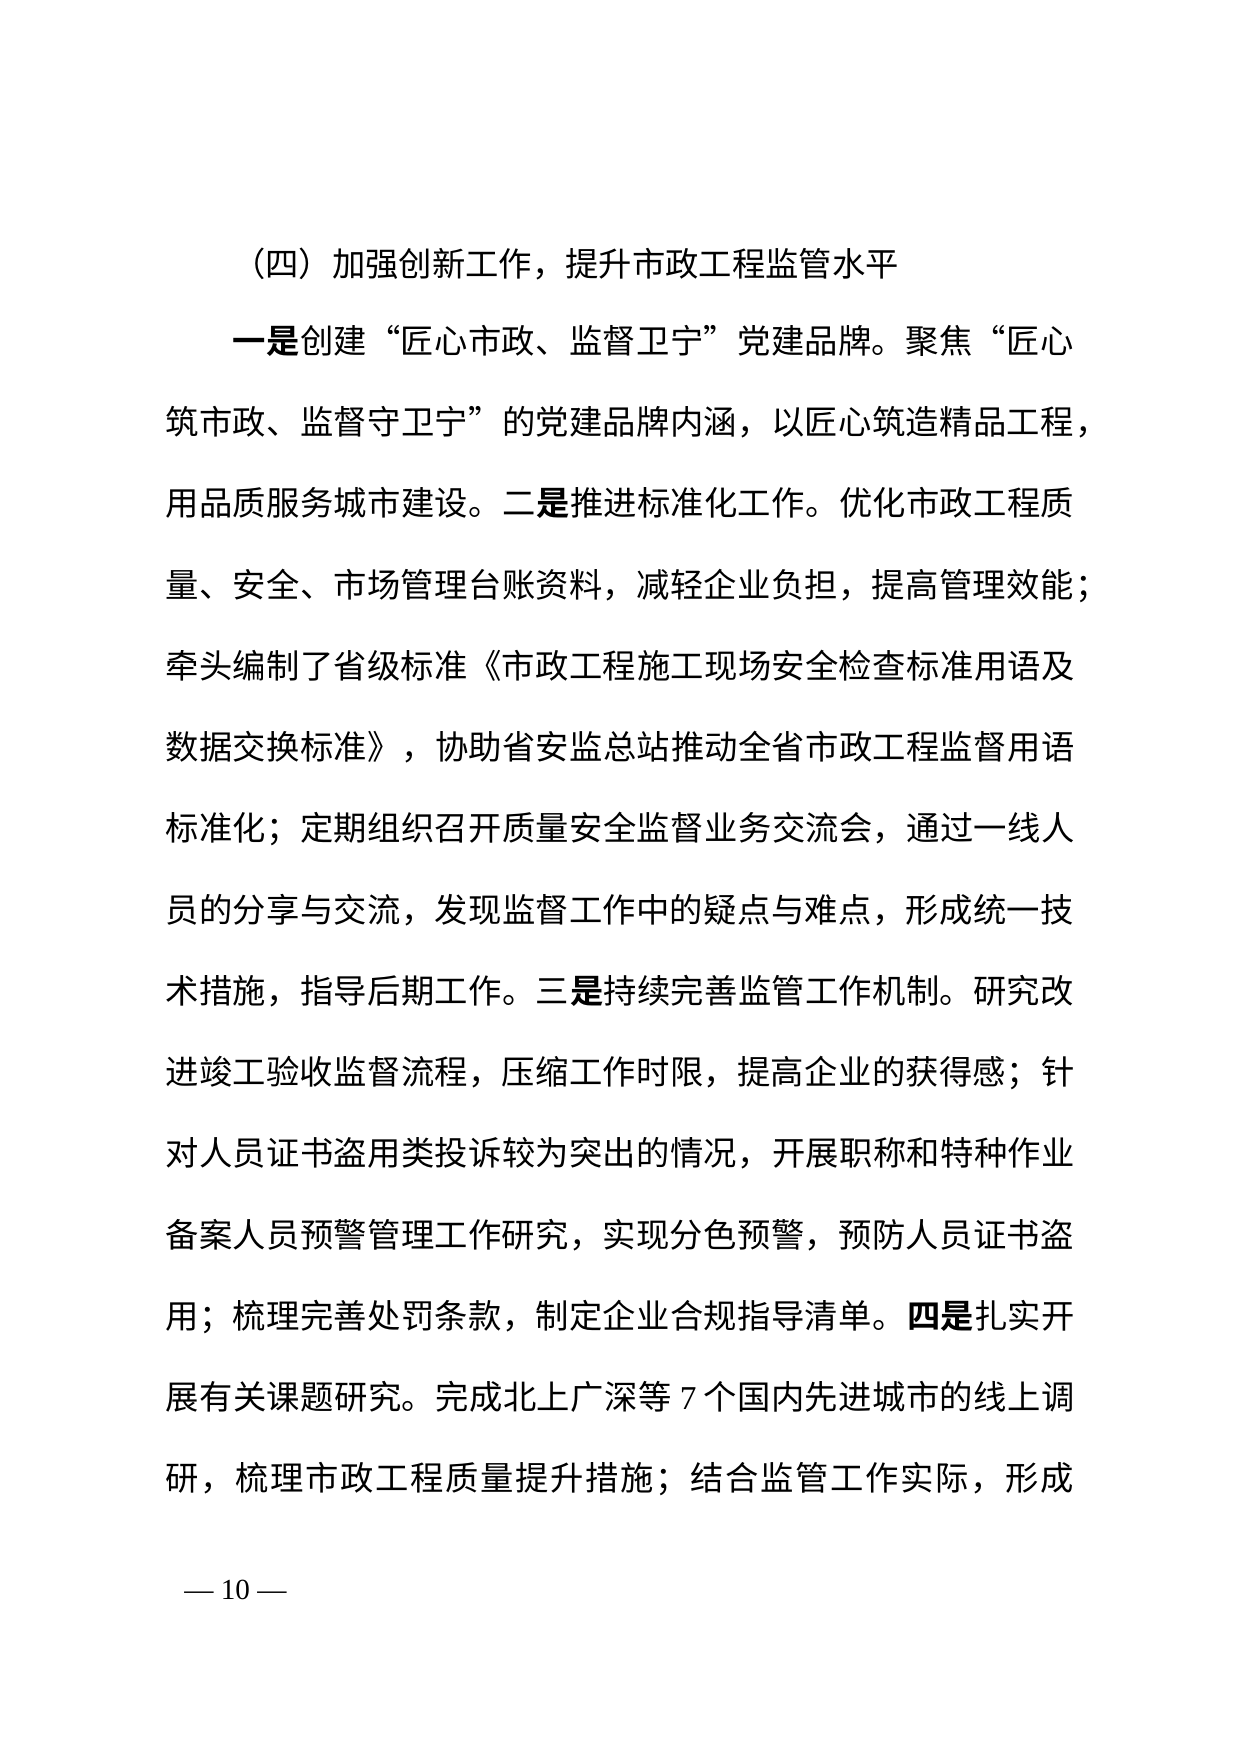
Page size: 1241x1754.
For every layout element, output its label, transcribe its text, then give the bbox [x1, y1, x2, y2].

text （四）加强创新工作，提升市政工程监管水平 [165, 229, 1075, 294]
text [165, 306, 1075, 1509]
